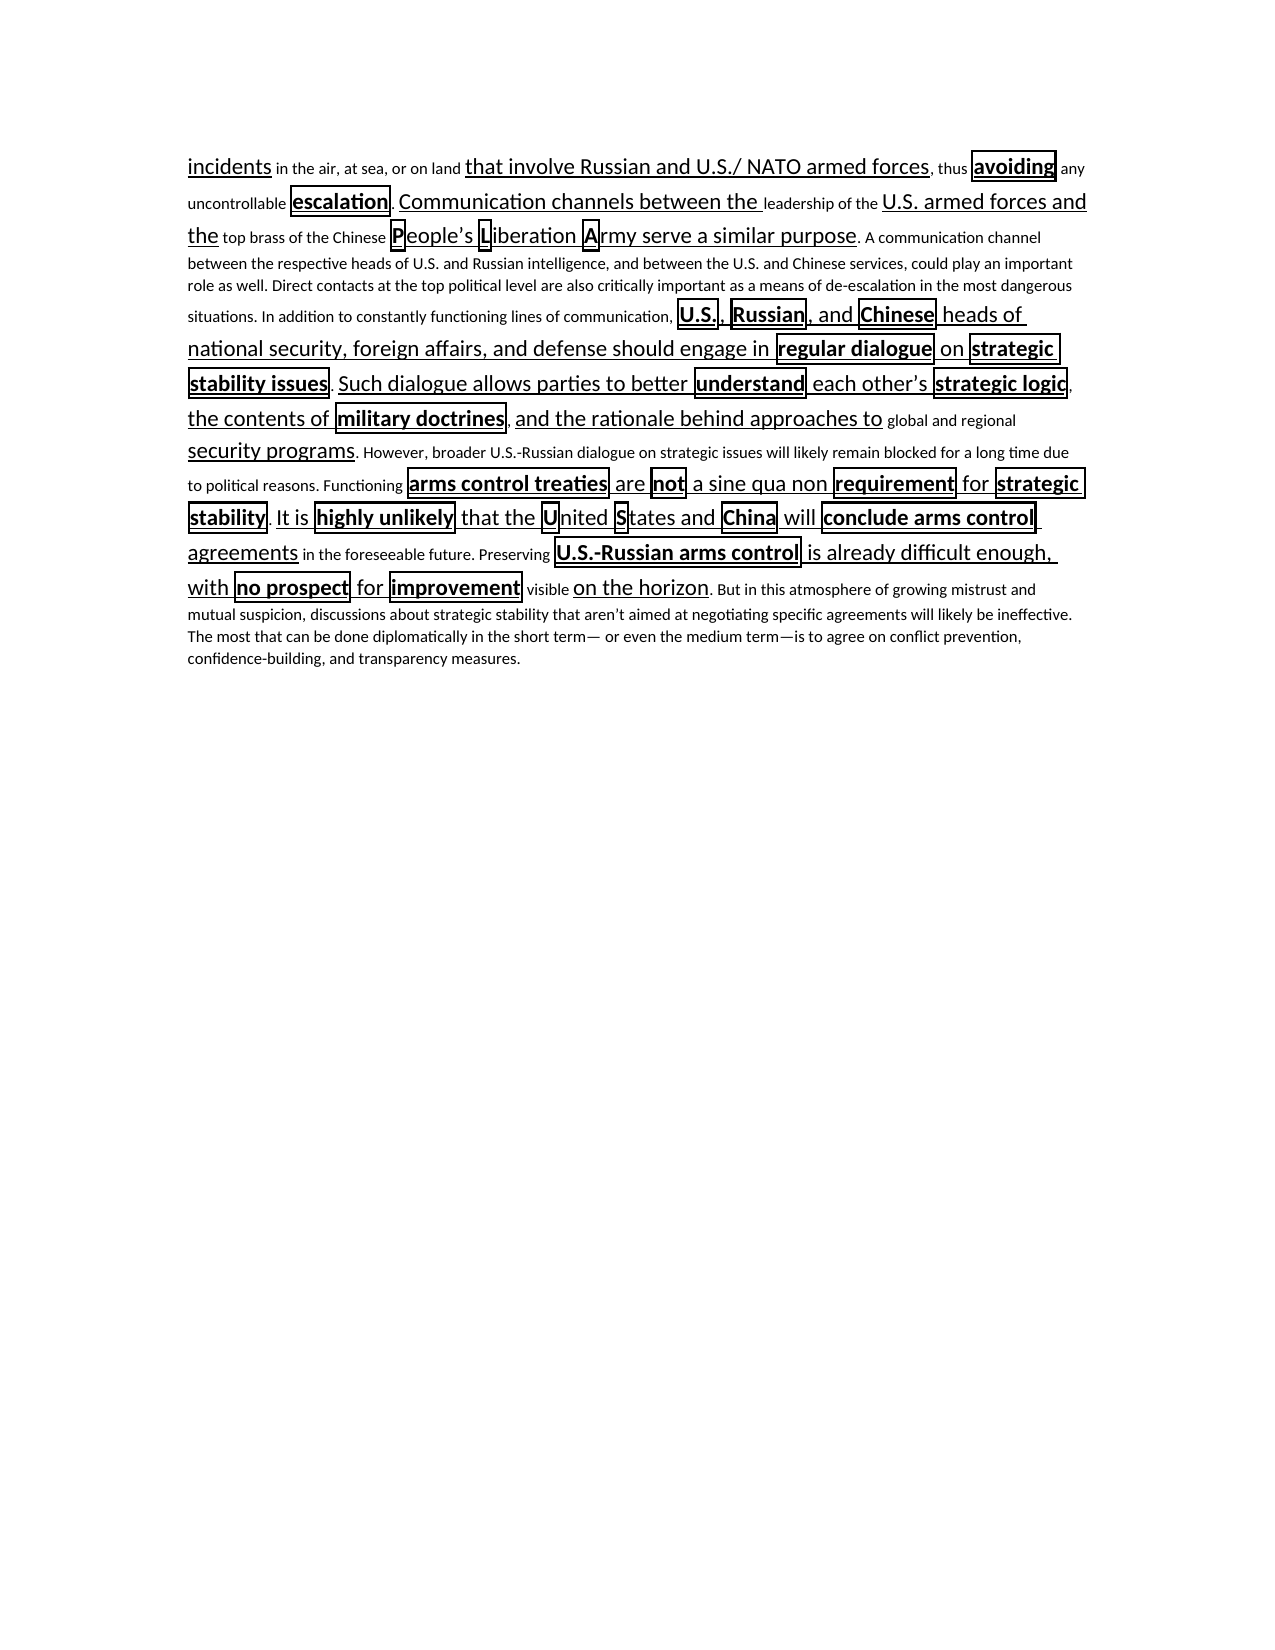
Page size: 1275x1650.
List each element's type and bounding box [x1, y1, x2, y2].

text [187, 150, 1087, 669]
